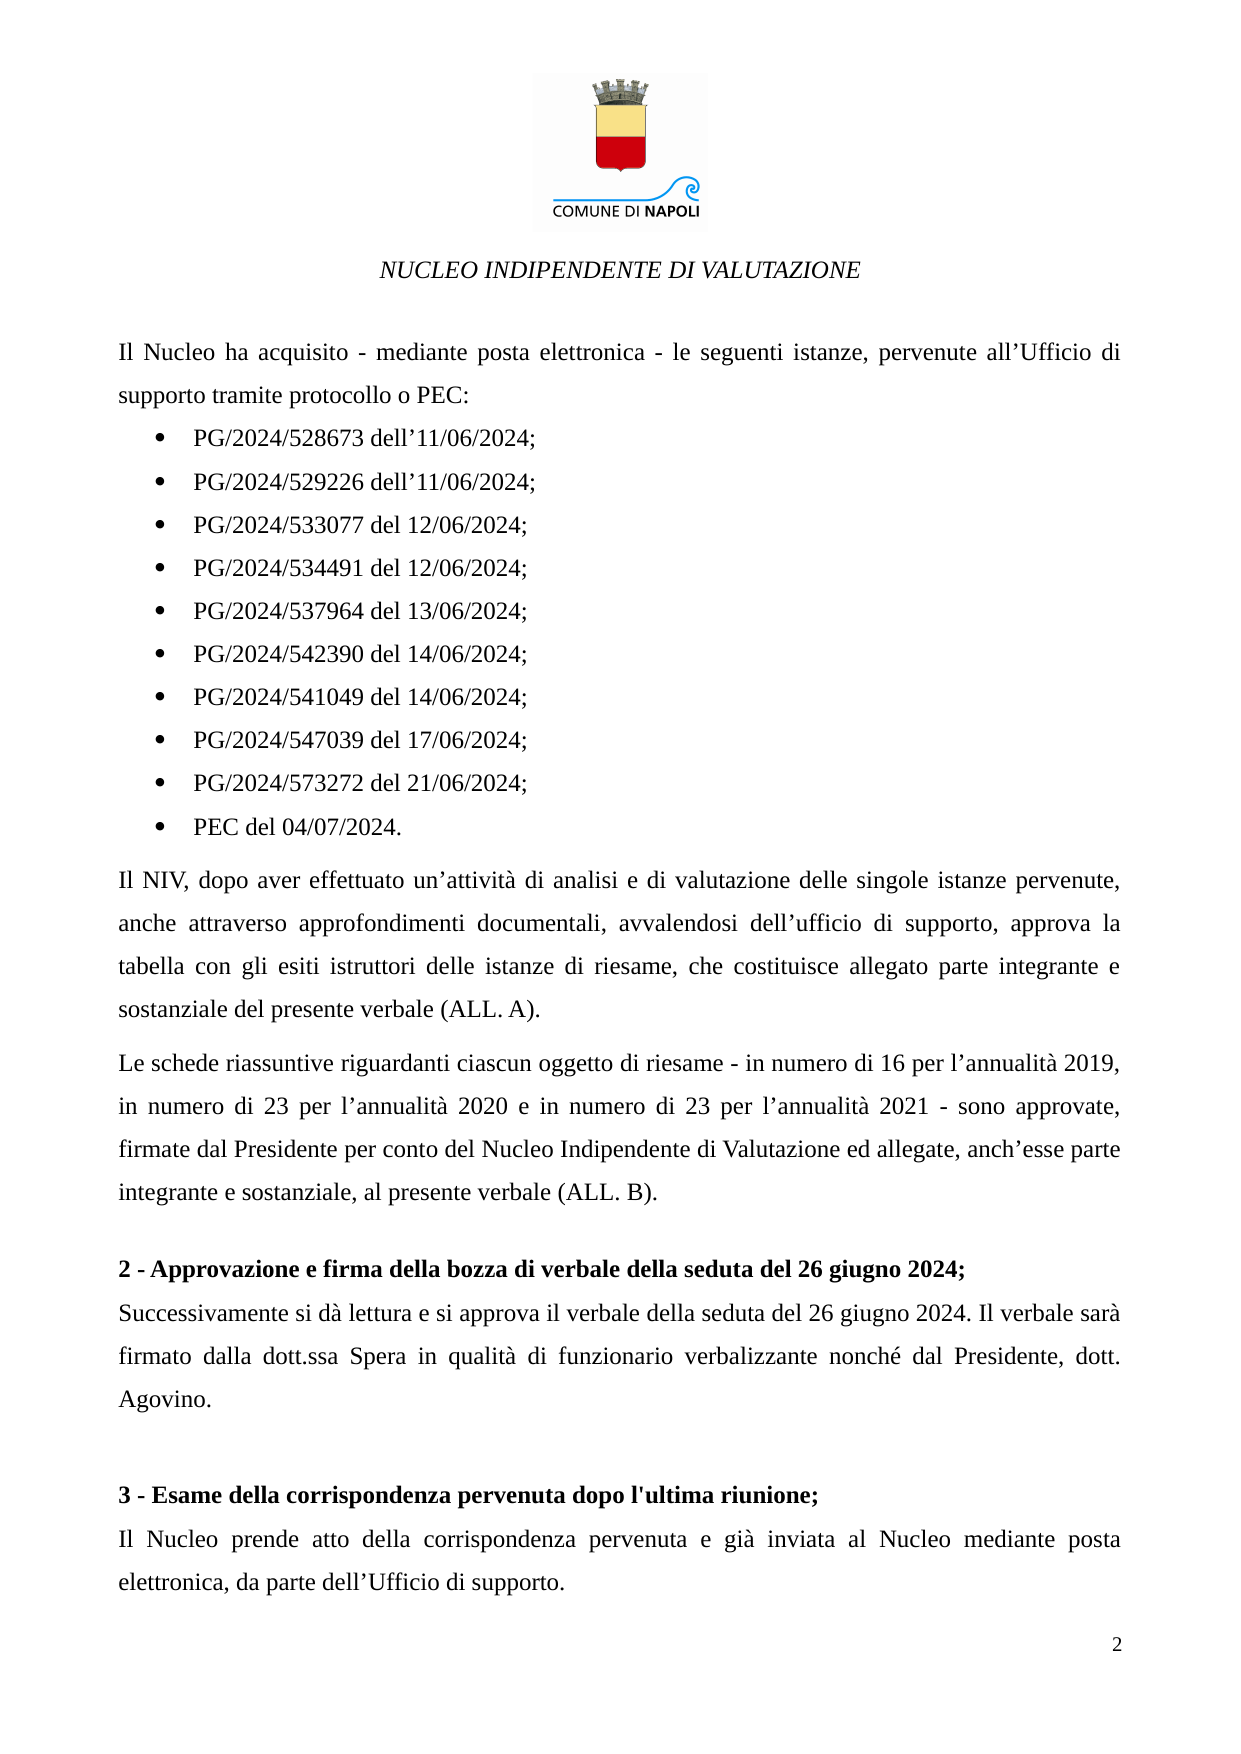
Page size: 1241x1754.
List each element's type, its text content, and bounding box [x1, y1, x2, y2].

list PG/2024/573272 del 21/06/2024; [156, 768, 1122, 797]
list PG/2024/528673 dell’11/06/2024; [156, 423, 1122, 452]
list PG/2024/529226 dell’11/06/2024; [156, 467, 1122, 495]
list PG/2024/533077 del 12/06/2024; [156, 510, 1122, 538]
text 2 - Approvazione e firma della bozza di verbale della seduta del 26 giugno 2024; [118, 1254, 1122, 1283]
list PG/2024/542390 del 14/06/2024; [156, 639, 1122, 668]
list PG/2024/534491 del 12/06/2024; [156, 553, 1122, 582]
text Successivamente si dà lettura e si approva il verbale della seduta del 26 giugno 2024. Il verbale sarà firmato dalla dott.ssa Spera in qualità di funzionario verbalizzante nonché dal Presidente, dott. Agovino. [118, 1298, 1122, 1413]
list PEC del 04/07/2024. [156, 812, 1122, 840]
list PG/2024/541049 del 14/06/2024; [156, 682, 1122, 711]
text Il NIV, dopo aver effettuato un’attività di analisi e di valutazione delle singole istanze pervenute, anche attraverso approfondimenti documentali, avvalendosi dell’ufficio di supporto, approva la tabella con gli esiti istruttori delle istanze di riesame, che costituisce allegato parte integrante e sostanziale del presente verbale (ALL. A). [118, 865, 1122, 1023]
list PG/2024/537964 del 13/06/2024; [156, 596, 1122, 625]
text Il Nucleo ha acquisito - mediante posta elettronica - le seguenti istanze, pervenute all’Ufficio di supporto tramite protocollo o PEC: [118, 337, 1122, 409]
text Il Nucleo prende atto della corrispondenza pervenuta e già inviata al Nucleo mediante posta elettronica, da parte dell’Ufficio di supporto. [118, 1524, 1122, 1596]
list PG/2024/547039 del 17/06/2024; [156, 725, 1122, 754]
text Le schede riassuntive riguardanti ciascun oggetto di riesame - in numero di 16 per l’annualità 2019, in numero di 23 per l’annualità 2020 e in numero di 23 per l’annualità 2021 - sono approvate, firmate dal Presidente per conto del Nucleo Indipendente di Valutazione ed allegate, anch’esse parte integrante e sostanziale, al presente verbale (ALL. B). [118, 1048, 1122, 1206]
text 3 - Esame della corrispondenza pervenuta dopo l'ultima riunione; [118, 1481, 1122, 1509]
picture [532, 73, 709, 232]
